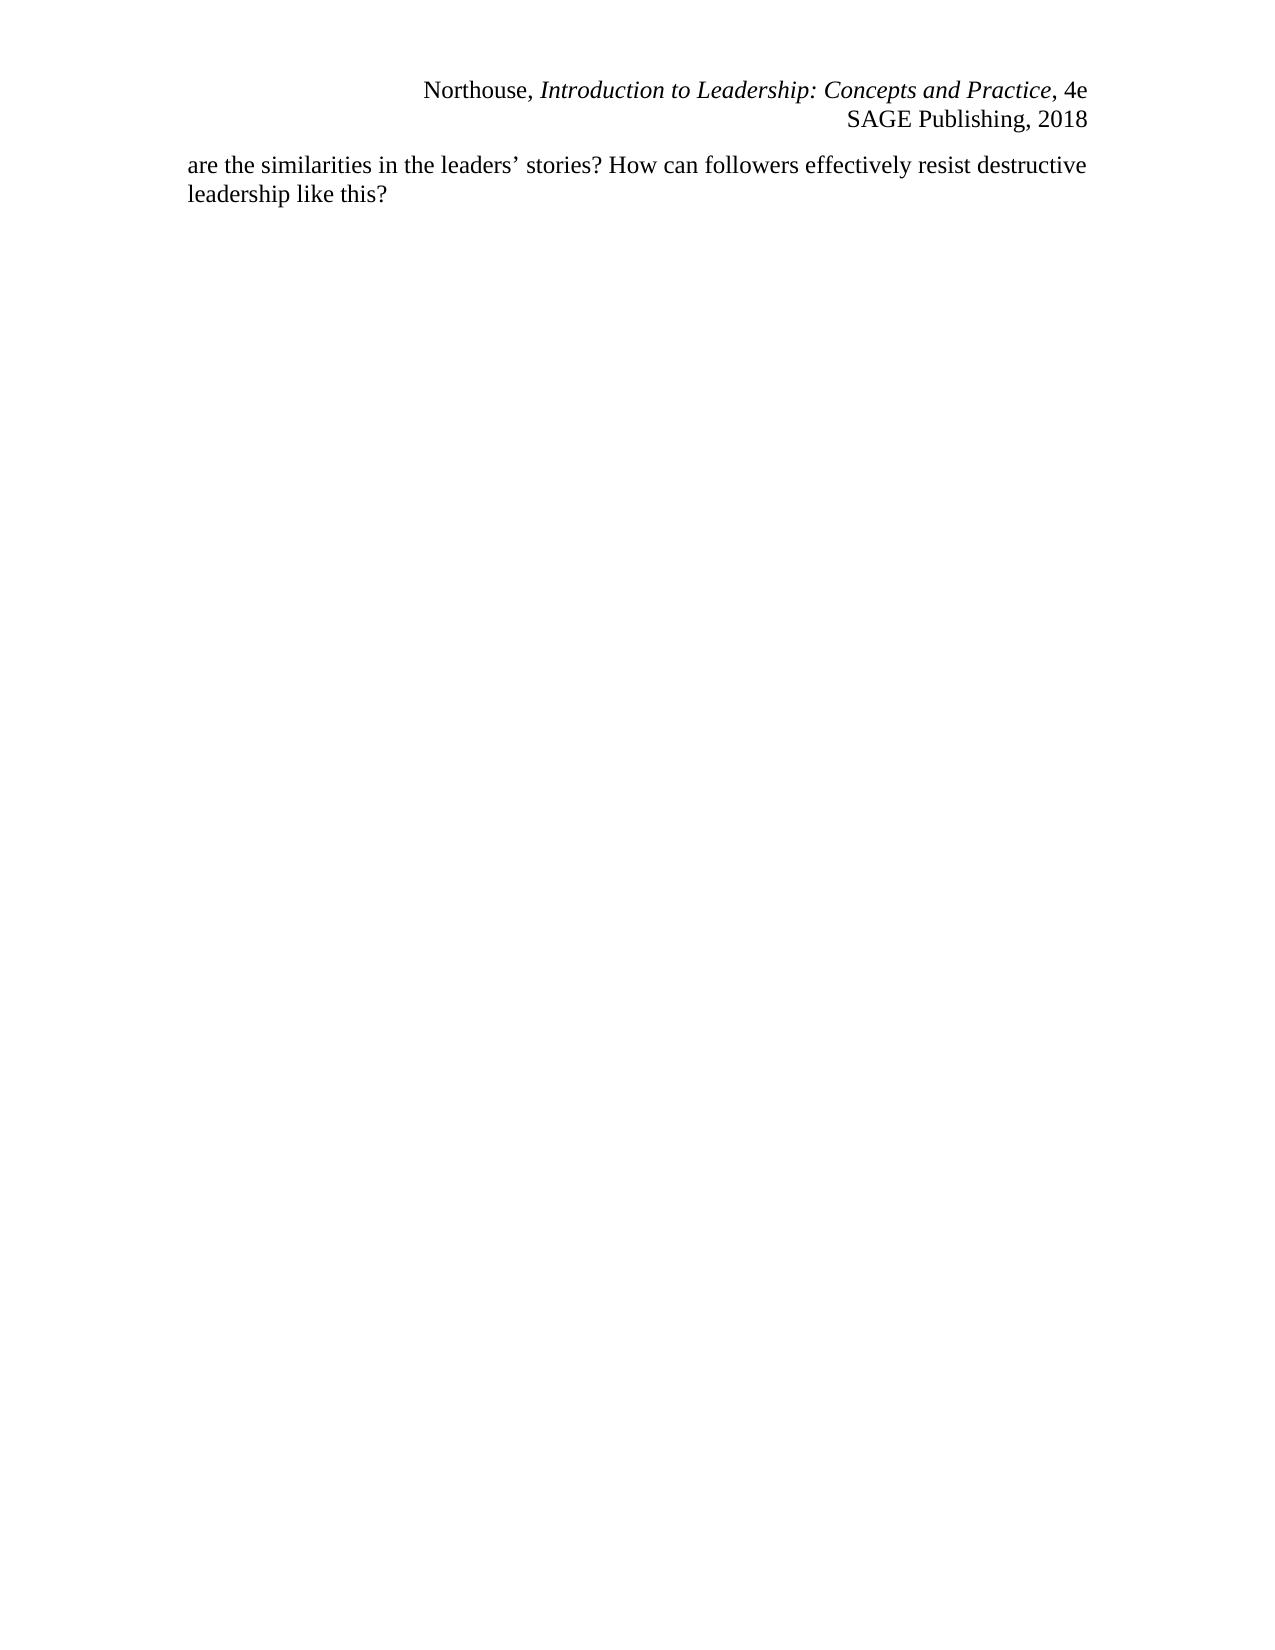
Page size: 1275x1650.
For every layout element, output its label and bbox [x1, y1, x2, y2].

text [187, 150, 1087, 207]
